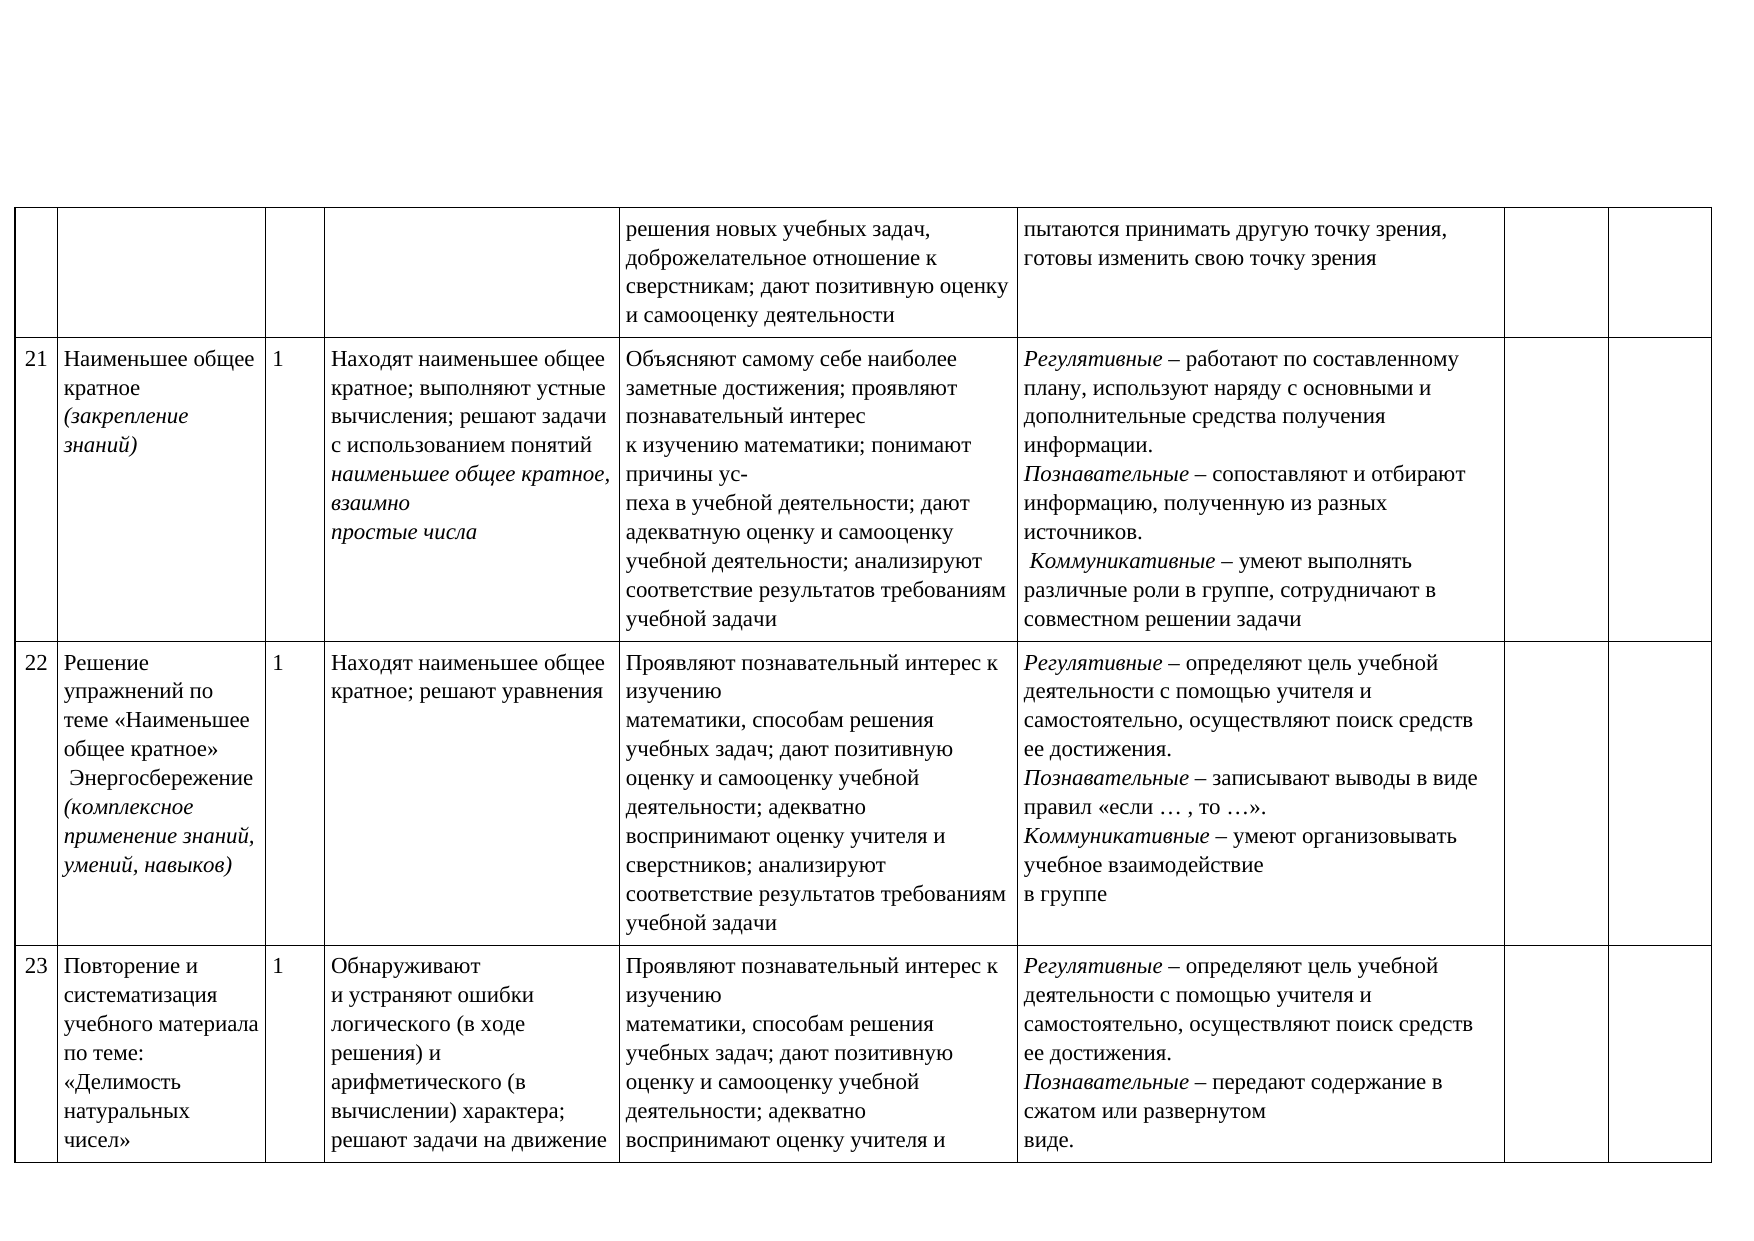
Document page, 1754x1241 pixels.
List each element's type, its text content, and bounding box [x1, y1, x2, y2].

table_cell 1 [266, 338, 324, 641]
table_cell [1609, 946, 1711, 1162]
table_cell [1609, 338, 1711, 641]
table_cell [1018, 208, 1504, 337]
table_cell 1 [266, 642, 324, 944]
table_cell [1505, 946, 1608, 1162]
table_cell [1018, 946, 1504, 1162]
table_cell Повторение и систематизация учебного материала по теме: «Делимость натуральных чисел» [58, 946, 265, 1162]
table_cell [1609, 208, 1711, 337]
table_cell Регулятивные – работают по составленному плану, используют наряду с основными и дополнительные средства получения информации. Познавательные – сопоставляют и отбирают информацию, полученную из разных источников. Коммуникативные – умеют выполнять различные роли в группе, сотрудничают в совместном решении задачи [1018, 338, 1504, 641]
table_cell Наименьшее общее кратное (закрепление знаний) [58, 338, 265, 641]
table_cell 1 [266, 208, 324, 337]
table_cell Проявляют познавательный интерес к изучению математики, способам решения учебных задач; дают позитивную оценку и самооценку учебной деятельности; адекватно воспринимают оценку учителя и сверстников; анализируют соответствие результатов требованиям учебной задачи [620, 642, 1017, 944]
table_cell Находят наименьшее общее кратное; выполняют устные вычисления; решают задачи с использованием понятий наименьшее общее кратное, взаимно простые числа [325, 338, 619, 641]
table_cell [325, 208, 619, 337]
table_cell Объясняют самому себе наиболее заметные достижения; проявляют познавательный интерес к изучению математики; понимают причины ус- пеха в учебной деятельности; дают адекватную оценку и самооценку учебной деятельности; анализируют соответствие результатов требованиям учебной задачи [620, 338, 1017, 641]
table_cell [620, 946, 1017, 1162]
table_cell [1505, 338, 1608, 641]
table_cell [325, 946, 619, 1162]
table_cell [1505, 208, 1608, 337]
table_cell 21 [16, 338, 57, 641]
table_cell Регулятивные – определяют цель учебной деятельности с помощью учителя и самостоятельно, осуществляют поиск средств ее достижения. Познавательные – записывают выводы в виде правил «если … , то …». Коммуникативные – умеют организовывать учебное взаимодействие в группе [1018, 642, 1504, 944]
table_cell Решение упражнений по теме «Наименьшее общее кратное» Энергосбережение (комплексное применение знаний, умений, навыков) [58, 642, 265, 944]
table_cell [58, 208, 265, 337]
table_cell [620, 208, 1017, 337]
table_cell [1609, 642, 1711, 944]
table_cell Находят наименьшее общее кратное; решают уравнения [325, 642, 619, 944]
table_cell 1 [266, 946, 324, 1162]
table_cell 22 [16, 642, 57, 944]
table_cell 23 [16, 946, 57, 1162]
table_cell 20 [16, 208, 57, 337]
table_cell [1505, 642, 1608, 944]
